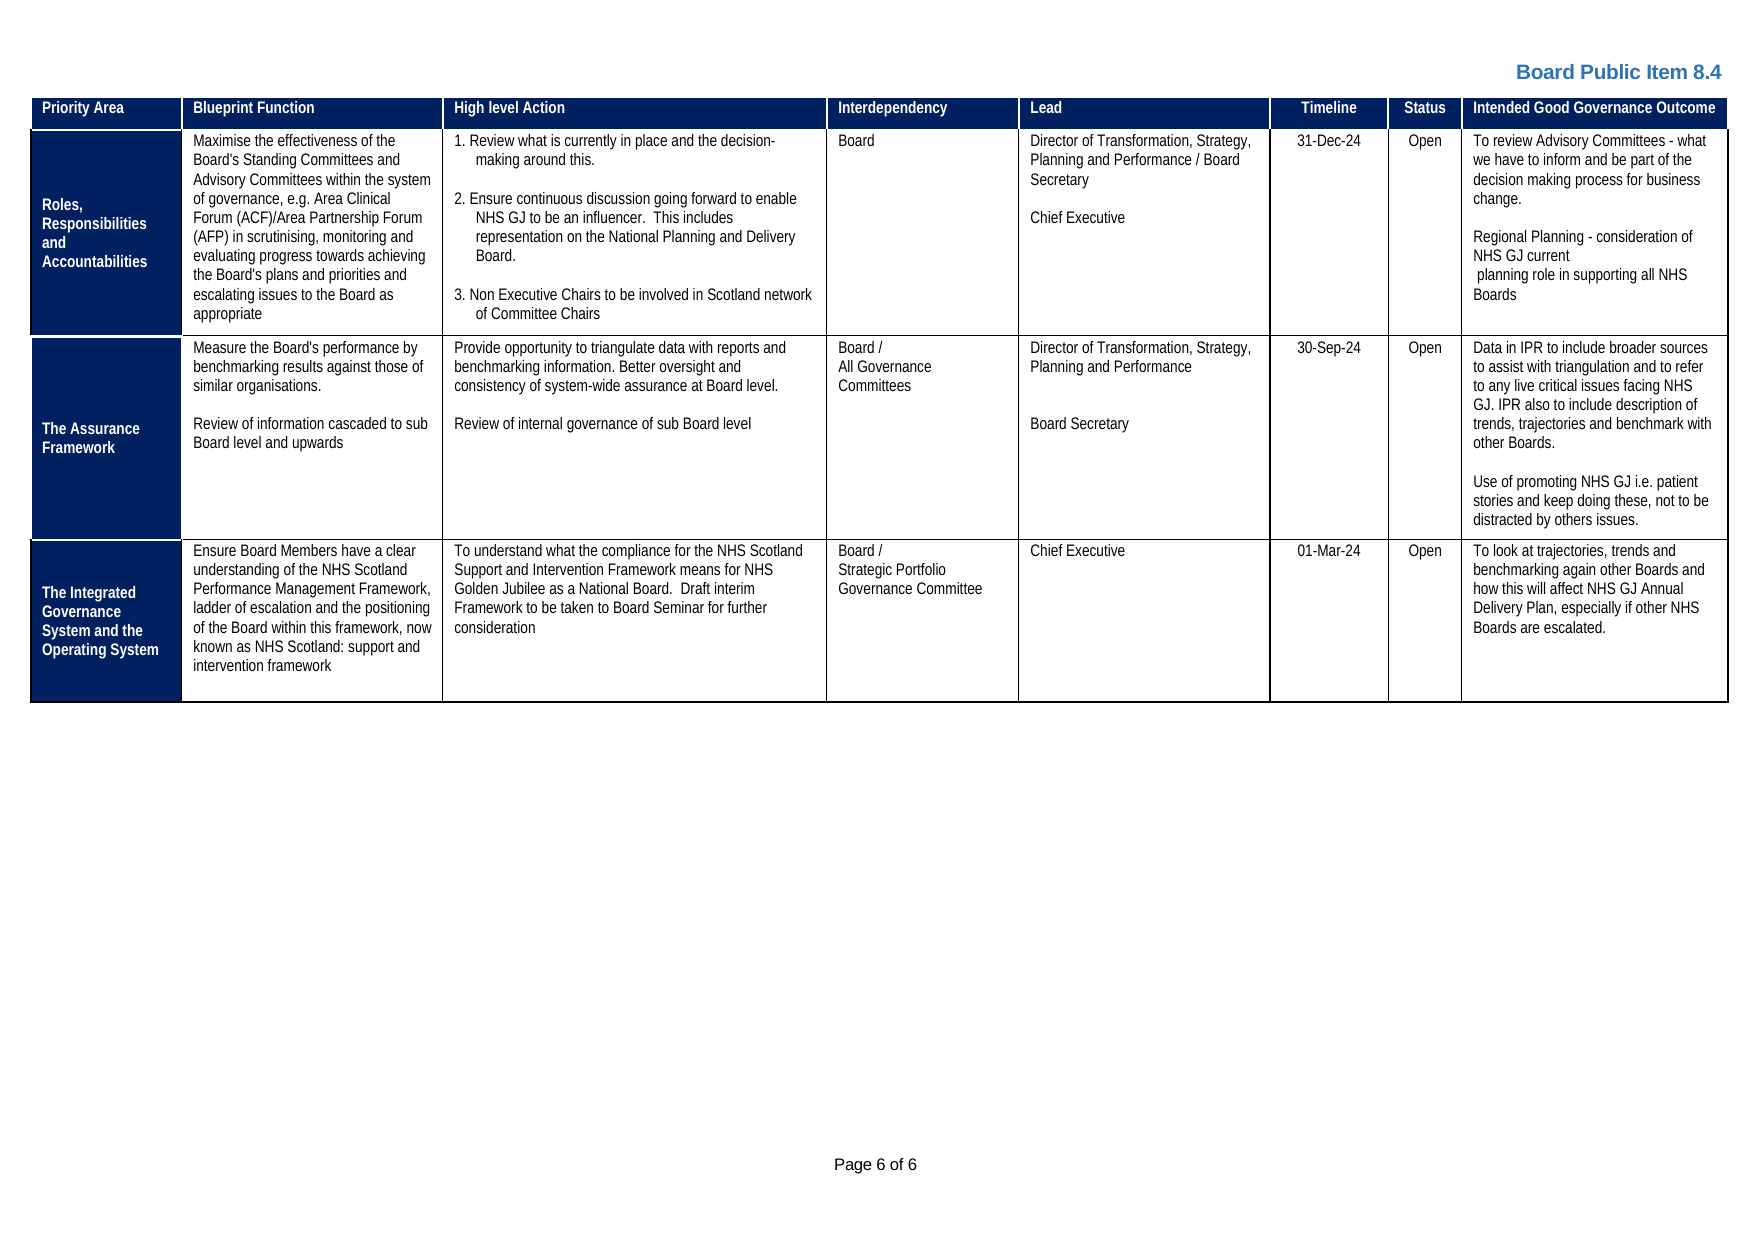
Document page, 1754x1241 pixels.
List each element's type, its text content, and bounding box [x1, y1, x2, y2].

table_cell 31-Dec-24 [1271, 131, 1388, 335]
table_cell Priority Area [32, 98, 181, 129]
table_cell Roles, Responsibilities and Accountabilities [32, 131, 181, 335]
table_cell The Integrated Governance System and the Operating System [32, 541, 181, 701]
table_cell Board / Strategic Portfolio Governance Committee [827, 540, 1018, 701]
table_cell Director of Transformation, Strategy, Planning and Performance / Board Secretary Chief Executive [1019, 131, 1269, 335]
table_cell Open [1389, 336, 1461, 539]
table_cell High level Action [444, 98, 826, 129]
table_cell Ensure Board Members have a clear understanding of the NHS Scotland Performance Management Framework, ladder of escalation and the positioning of the Board within this framework, now known as NHS Scotland: support and intervention framework [182, 540, 442, 701]
table_cell Measure the Board's performance by benchmarking results against those of similar organisations. Review of information cascaded to sub Board level and upwards [183, 336, 442, 539]
table_cell Lead [1020, 98, 1269, 129]
table_cell Intended Good Governance Outcome [1463, 98, 1727, 129]
table_cell Chief Executive [1019, 540, 1269, 701]
table_cell Provide opportunity to triangulate data with reports and benchmarking information. Better oversight and consistency of system-wide assurance at Board level. Review of internal governance of sub Board level [443, 336, 826, 539]
table_cell Status [1389, 98, 1461, 129]
table_cell Timeline [1271, 98, 1387, 129]
table_cell 30-Sep-24 [1271, 336, 1388, 539]
table_cell The Assurance Framework [32, 338, 181, 539]
table_cell Blueprint Function [183, 98, 442, 129]
table_cell To look at trajectories, trends and benchmarking again other Boards and how this will affect NHS GJ Annual Delivery Plan, especially if other NHS Boards are escalated. [1462, 540, 1727, 701]
table_cell Maximise the effectiveness of the Board's Standing Committees and Advisory Committees within the system of governance, e.g. Area Clinical Forum (ACF)/Area Partnership Forum (AFP) in scrutinising, monitoring and evaluating progress towards achieving the Board's plans and priorities and escalating issues to the Board as appropriate [182, 131, 442, 335]
table_cell Interdependency [828, 98, 1018, 129]
table_cell Open [1389, 540, 1461, 701]
table_cell Open [1389, 131, 1461, 335]
table_cell 1. Review what is currently in place and the decision-making around this. 2. Ensure continuous discussion going forward to enable NHS GJ to be an influencer. This includes representation on the National Planning and Delivery Board. 3. Non Executive Chairs to be involved in Scotland network of Committee Chairs [443, 131, 826, 335]
table_cell Board [827, 131, 1018, 335]
table_cell Board / All Governance Committees [827, 336, 1018, 539]
table_cell Director of Transformation, Strategy, Planning and Performance Board Secretary [1019, 336, 1269, 539]
table_cell Data in IPR to include broader sources to assist with triangulation and to refer to any live critical issues facing NHS GJ. IPR also to include description of trends, trajectories and benchmark with other Boards. Use of promoting NHS GJ i.e. patient stories and keep doing these, not to be distracted by others issues. [1462, 336, 1727, 539]
table_cell To review Advisory Committees - what we have to inform and be part of the decision making process for business change. Regional Planning - consideration of NHS GJ current planning role in supporting all NHS Boards [1462, 131, 1727, 335]
table_cell 01-Mar-24 [1271, 540, 1388, 701]
table_cell To understand what the compliance for the NHS Scotland Support and Intervention Framework means for NHS Golden Jubilee as a National Board. Draft interim Framework to be taken to Board Seminar for further consideration [443, 540, 826, 701]
